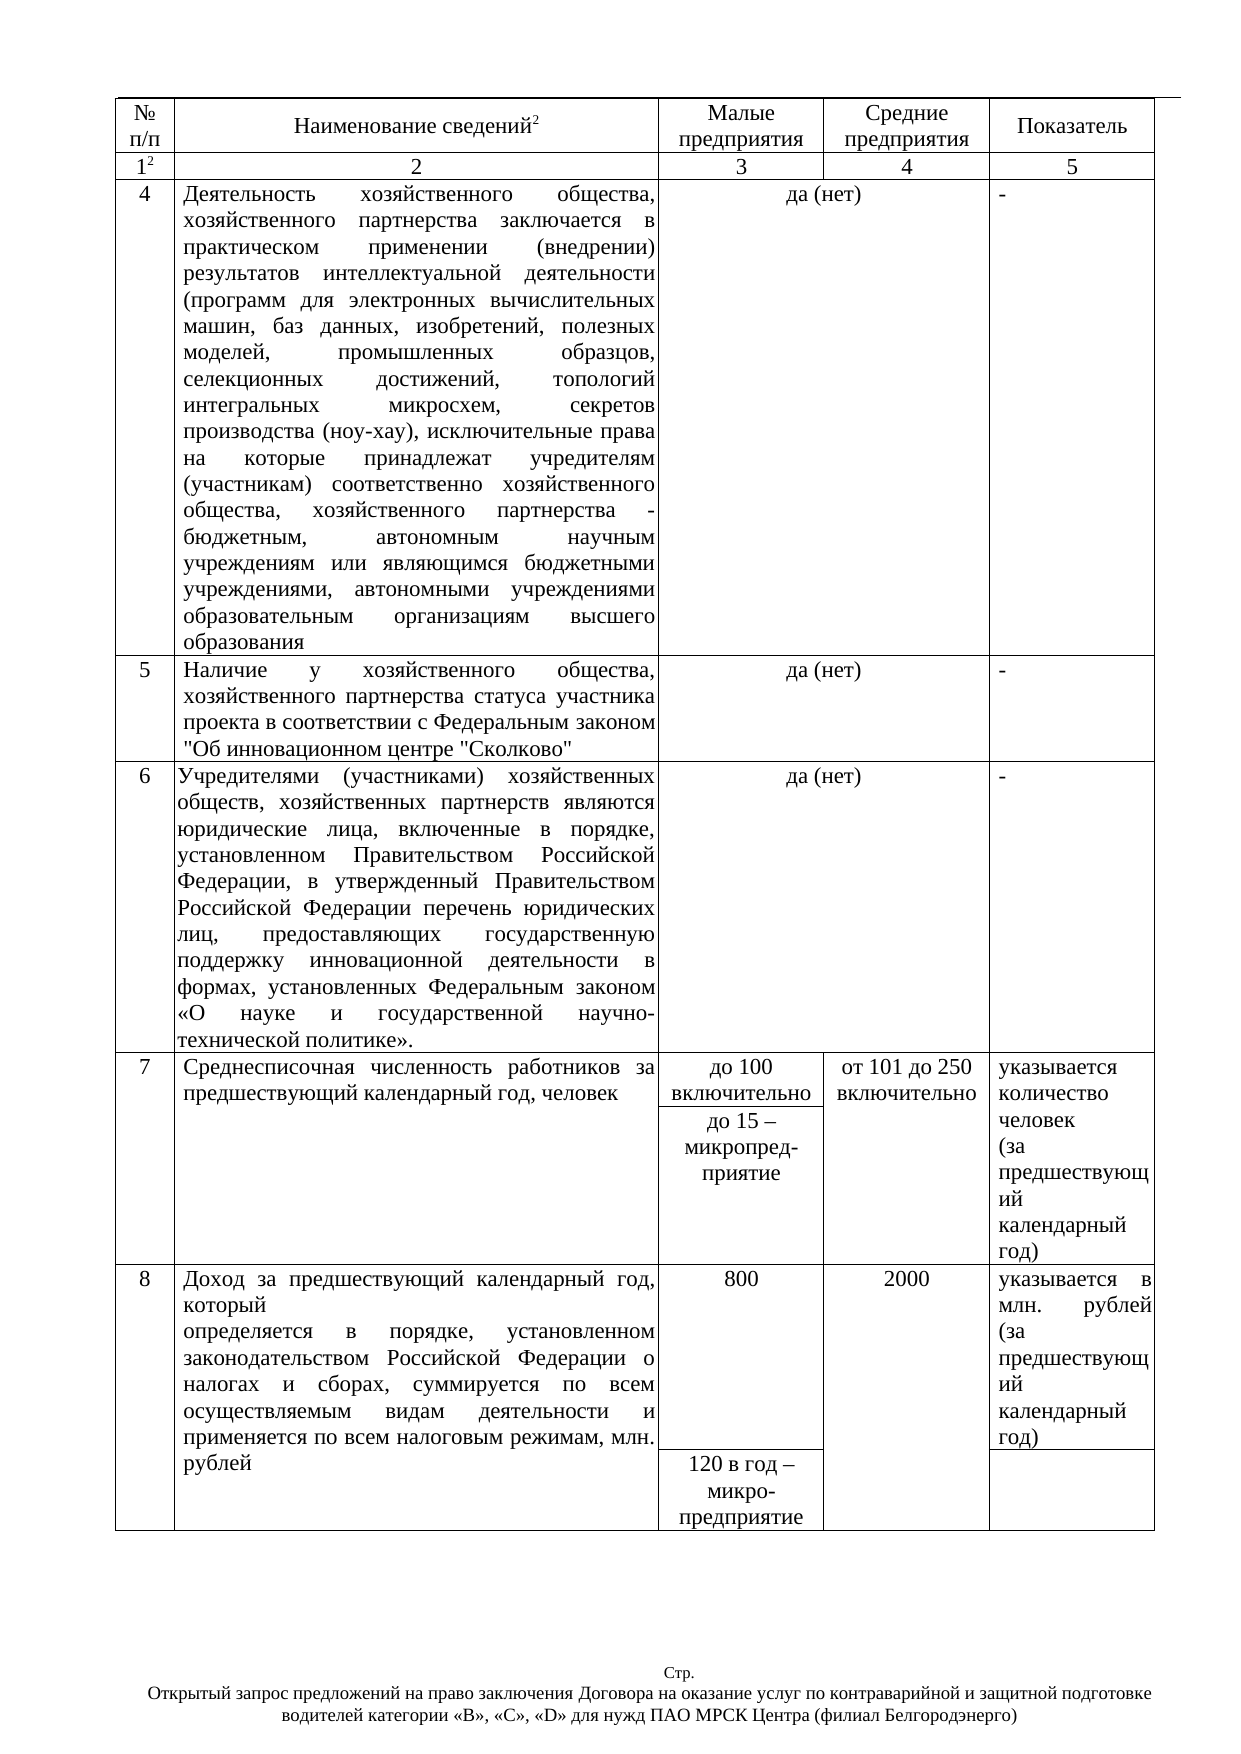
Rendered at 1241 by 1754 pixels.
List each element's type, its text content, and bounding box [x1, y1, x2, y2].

table_cell 800 [659, 1265, 823, 1449]
table_cell - [990, 656, 1154, 761]
table_cell 2000 [824, 1265, 989, 1529]
table_cell да (нет) [659, 762, 989, 1052]
table_cell да (нет) [659, 180, 989, 654]
table_cell [990, 1450, 1154, 1529]
table_cell Учредителями (участниками) хозяйственных обществ, хозяйственных партнерств являются юридические лица, включенные в порядке, установленном Правительством Российской Федерации, в утвержденный Правительством Российской Федерации перечень юридических лиц, предоставляющих государственную поддержку инновационной деятельности в формах, установленных Федеральным законом «О науке и государственной научно-технической политике». [175, 762, 658, 1052]
table_cell указывается количество человек (за предшествующий календарный год) [990, 1053, 1154, 1264]
table_header Показатель [990, 99, 1154, 152]
table_cell до 100 включительно [659, 1053, 823, 1106]
table_header Средние предприятия [824, 99, 989, 152]
table_cell указывается в млн. рублей (за предшествующий календарный год) [990, 1265, 1154, 1449]
table_cell 120 в год – микропредприятие [659, 1450, 823, 1529]
table_cell 3 [659, 153, 823, 179]
table_cell - [990, 762, 1154, 1052]
table_cell 7 [116, 1053, 174, 1264]
table_header Наименование сведений2 [175, 99, 658, 152]
table_cell 4 [824, 153, 989, 179]
table_cell Доход за предшествующий календарный год, который определяется в порядке, установленном законодательством Российской Федерации о налогах и сборах, суммируется по всем осуществляемым видам деятельности и применяется по всем налоговым режимам, млн. рублей [175, 1265, 658, 1529]
table_cell 6 [116, 762, 174, 1052]
table_cell - [990, 180, 1154, 654]
table_cell 5 [990, 153, 1154, 179]
table_cell да (нет) [659, 656, 989, 761]
table_cell 2 [175, 153, 658, 179]
table_header Малые предприятия [659, 99, 823, 152]
table_cell Среднесписочная численность работников за предшествующий календарный год, человек [175, 1053, 658, 1264]
table_cell от 101 до 250 включительно [824, 1053, 989, 1264]
table_cell Наличие у хозяйственного общества, хозяйственного партнерства статуса участника проекта в соответствии с Федеральным законом "Об инновационном центре "Сколково" [175, 656, 658, 761]
table_cell 8 [116, 1265, 174, 1529]
table_cell 4 [116, 180, 174, 654]
table_cell Деятельность хозяйственного общества, хозяйственного партнерства заключается в практическом применении (внедрении) результатов интеллектуальной деятельности (программ для электронных вычислительных машин, баз данных, изобретений, полезных моделей, промышленных образцов, селекционных достижений, топологий интегральных микросхем, секретов производства (ноу-хау), исключительные права на которые принадлежат учредителям (участникам) соответственно хозяйственного общества, хозяйственного партнерства - бюджетным, автономным научным учреждениям или являющимся бюджетными учреждениями, автономными учреждениями образовательным организациям высшего образования [175, 180, 658, 654]
table_cell 12 [116, 153, 174, 179]
table_cell до 15 – микропредприятие [659, 1107, 823, 1264]
table_header № п/п [116, 99, 174, 152]
table_cell 5 [116, 656, 174, 761]
